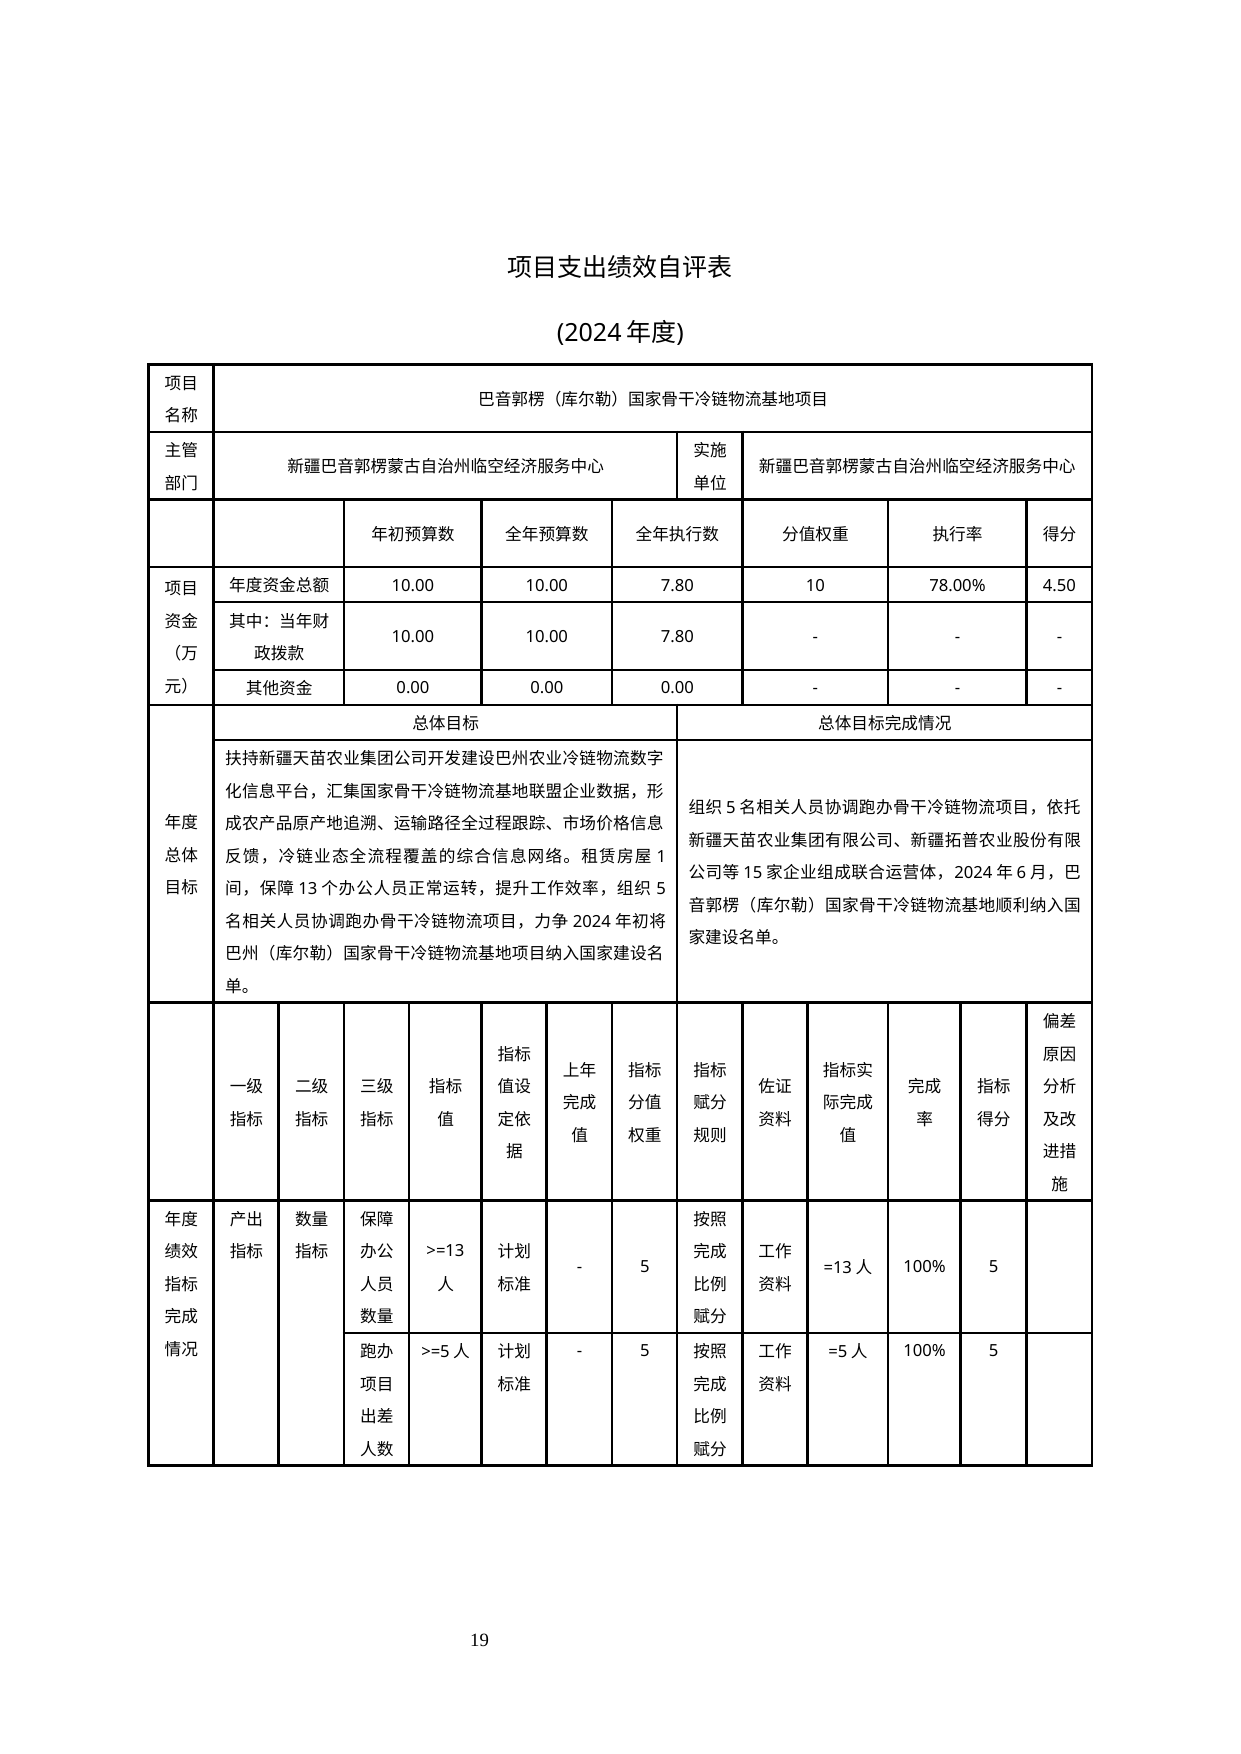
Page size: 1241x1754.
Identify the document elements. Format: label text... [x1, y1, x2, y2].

table_cell 年度绩效指标完成情况 [150, 1202, 212, 1464]
table_cell 按照完成比例赋分 [678, 1202, 741, 1331]
table_cell 指标值 [410, 1004, 480, 1199]
table_cell >=13人 [410, 1202, 480, 1331]
table_cell 指标得分 [962, 1004, 1025, 1199]
table_cell 保障办公人员数量 [345, 1202, 408, 1331]
table_cell 总体目标完成情况 [678, 706, 1091, 739]
table_cell 项目资金 （万元） [150, 568, 212, 703]
table_cell 产出指标 [215, 1202, 277, 1464]
table_cell 二级指标 [280, 1004, 343, 1199]
table_cell 年初预算数 [345, 501, 480, 566]
table_cell 完成率 [889, 1004, 959, 1199]
table_cell 工作资料 [744, 1202, 806, 1331]
table_cell 7.80 [613, 568, 741, 601]
table_cell 年度总体目标 [150, 706, 212, 1001]
table_cell 新疆巴音郭楞蒙古自治州临空经济服务中心 [215, 433, 676, 498]
table_cell (2024年度) [148, 298, 1092, 363]
table_cell 指标赋分规则 [678, 1004, 741, 1199]
table_cell 计划标准 [483, 1334, 545, 1464]
table_cell - [744, 603, 887, 668]
table_cell 数量指标 [280, 1202, 343, 1464]
table_cell =13人 [809, 1202, 887, 1331]
table_cell 计划标准 [483, 1202, 545, 1331]
table_cell 偏差原因分析及改进措施 [1028, 1004, 1091, 1199]
table_cell 按照完成比例赋分 [678, 1334, 741, 1464]
table_cell 执行率 [889, 501, 1025, 566]
table_cell 实施单位 [678, 433, 741, 498]
table_cell 总体目标 [215, 706, 676, 739]
table_cell 指标分值权重 [613, 1004, 676, 1199]
table_cell - [744, 671, 887, 703]
table_cell 三级指标 [345, 1004, 408, 1199]
table_cell 10 [744, 568, 887, 601]
table_cell 10.00 [483, 568, 611, 601]
table_cell 其中：当年财政拨款 [215, 603, 343, 668]
table_cell 全年执行数 [613, 501, 741, 566]
table_cell 5 [962, 1202, 1025, 1331]
table_cell [1028, 1202, 1091, 1331]
table_cell [150, 1004, 212, 1199]
table_cell - [889, 603, 1025, 668]
table_cell 100% [889, 1202, 959, 1331]
table_cell 78.00% [889, 568, 1025, 601]
table_cell 10.00 [345, 603, 480, 668]
table_cell 5 [613, 1202, 676, 1331]
table_cell 分值权重 [744, 501, 887, 566]
table_cell - [548, 1334, 611, 1464]
table_cell 0.00 [483, 671, 611, 703]
table_cell 4.50 [1028, 568, 1091, 601]
table_cell [150, 501, 212, 566]
table_cell 跑办项目出差人数 [345, 1334, 408, 1464]
table_cell 新疆巴音郭楞蒙古自治州临空经济服务中心 [744, 433, 1091, 498]
table_cell 组织5名相关人员协调跑办骨干冷链物流项目，依托新疆天苗农业集团有限公司、新疆拓普农业股份有限公司等15家企业组成联合运营体，2024年6月，巴音郭楞（库尔勒）国家骨干冷链物流基地顺利纳入国家建设名单。 [678, 741, 1091, 1001]
table_cell 扶持新疆天苗农业集团公司开发建设巴州农业冷链物流数字化信息平台，汇集国家骨干冷链物流基地联盟企业数据，形成农产品原产地追溯、运输路径全过程跟踪、市场价格信息反馈，冷链业态全流程覆盖的综合信息网络。租赁房屋1间，保障13个办公人员正常运转，提升工作效率，组织5名相关人员协调跑办骨干冷链物流项目，力争2024年初将巴州（库尔勒）国家骨干冷链物流基地项目纳入国家建设名单。 [215, 741, 676, 1001]
table_cell 100% [889, 1334, 959, 1464]
table_cell 工作资料 [744, 1334, 806, 1464]
table_cell 5 [613, 1334, 676, 1464]
table_cell 得分 [1028, 501, 1091, 566]
table_cell - [1028, 671, 1091, 703]
table_cell 指标实际完成值 [809, 1004, 887, 1199]
table_header 项目支出绩效自评表 [148, 233, 1092, 298]
table_cell 5 [962, 1334, 1025, 1464]
table_cell 年度资金总额 [215, 568, 343, 601]
table_cell 10.00 [483, 603, 611, 668]
table_cell 7.80 [613, 603, 741, 668]
table_cell 10.00 [345, 568, 480, 601]
table_cell 其他资金 [215, 671, 343, 703]
table_cell 指标值设定依据 [483, 1004, 545, 1199]
table_cell 0.00 [345, 671, 480, 703]
table_cell >=5人 [410, 1334, 480, 1464]
table_cell 0.00 [613, 671, 741, 703]
table_cell - [1028, 603, 1091, 668]
table_cell [215, 501, 343, 566]
table_cell - [548, 1202, 611, 1331]
table_cell 主管部门 [150, 433, 212, 498]
table_cell 一级指标 [215, 1004, 277, 1199]
table_cell 巴音郭楞（库尔勒）国家骨干冷链物流基地项目 [215, 366, 1091, 431]
table_cell [1028, 1334, 1091, 1464]
table_cell 项目名称 [150, 366, 212, 431]
table_cell - [889, 671, 1025, 703]
table_cell 上年完成值 [548, 1004, 611, 1199]
table_cell 全年预算数 [483, 501, 611, 566]
table_cell 佐证资料 [744, 1004, 806, 1199]
table_cell =5人 [809, 1334, 887, 1464]
